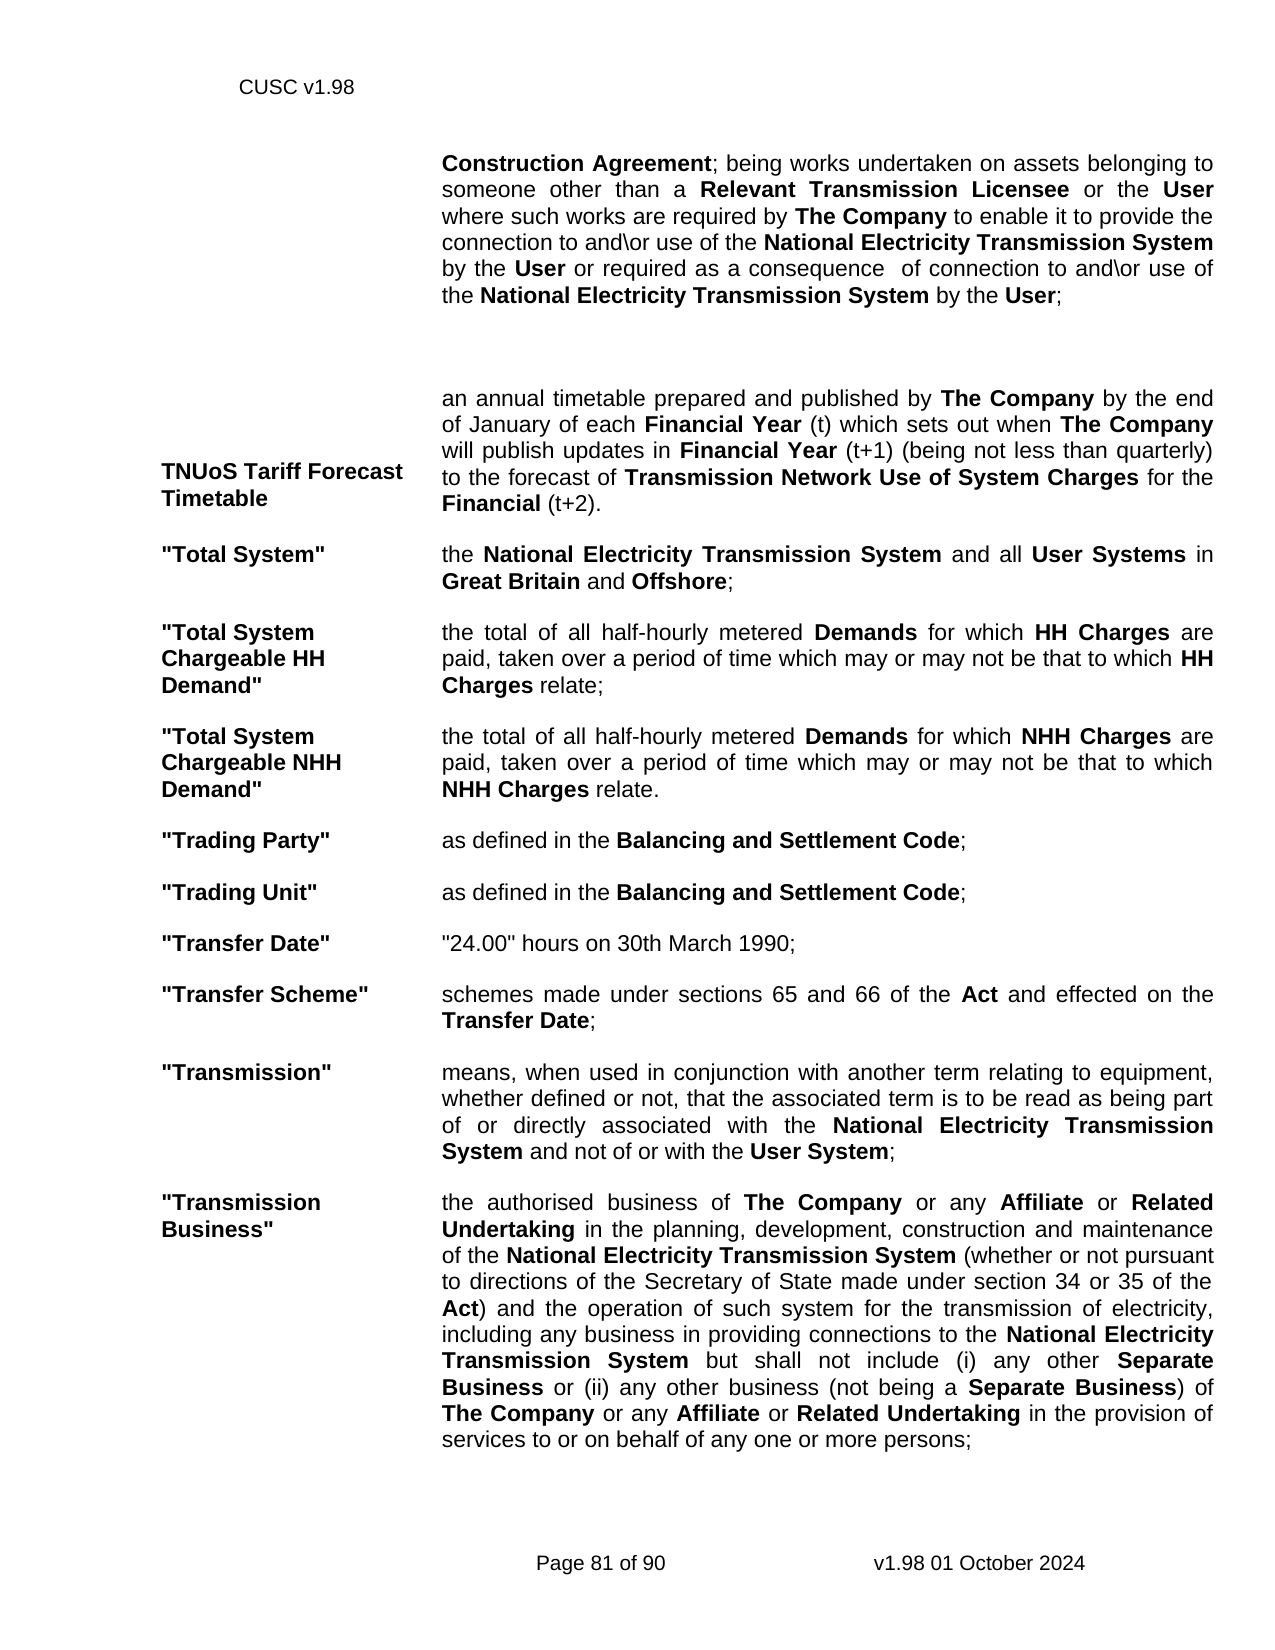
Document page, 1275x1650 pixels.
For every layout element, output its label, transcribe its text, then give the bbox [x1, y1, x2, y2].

table_cell "Trading Unit" [150, 879, 431, 930]
table_cell schemes made under sections 65 and 66 of the Act and effected on the Transfer Date; [431, 981, 1225, 1059]
table_cell the total of all half-hourly metered Demands for which HH Charges are paid, taken over a period of time which may or may not be that to which HH Charges relate; [431, 619, 1225, 723]
table_cell as defined in the Balancing and Settlement Code; [431, 879, 1225, 930]
table_cell "Transmission" [150, 1059, 431, 1189]
table_cell the total of all half-hourly metered Demands for which NHH Charges are paid, taken over a period of time which may or may not be that to which NHH Charges relate. [431, 723, 1225, 827]
table_cell "Transfer Scheme" [150, 981, 431, 1059]
table_cell the authorised business of The Company or any Affiliate or Related Undertaking in the planning, development, construction and maintenance of the National Electricity Transmission System (whether or not pursuant to directions of the Secretary of State made under section 34 or 35 of the Act) and the operation of such system for the transmission of electricity, including any business in providing connections to the National Electricity Transmission System but shall not include (i) any other Separate Business or (ii) any other business (not being a Separate Business) of The Company or any Affiliate or Related Undertaking in the provision of services to or on behalf of any one or more persons; [431, 1189, 1225, 1478]
table_cell "Total System" [150, 541, 431, 619]
table_cell as defined in the Balancing and Settlement Code; [431, 827, 1225, 878]
table_cell "Transmission Business" [150, 1189, 431, 1478]
table_cell means, when used in conjunction with another term relating to equipment, whether defined or not, that the associated term is to be read as being part of or directly associated with the National Electricity Transmission System and not of or with the User System; [431, 1059, 1225, 1189]
table_cell "Total System Chargeable NHH Demand" [150, 723, 431, 827]
table_cell "Transfer Date" [150, 930, 431, 981]
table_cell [150, 150, 431, 541]
table_cell the National Electricity Transmission System and all User Systems in Great Britain and Offshore; [431, 541, 1225, 619]
table_cell "Total System Chargeable HH Demand" [150, 619, 431, 723]
table_cell "Trading Party" [150, 827, 431, 878]
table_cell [431, 150, 1225, 541]
table_cell "24.00" hours on 30th March 1990; [431, 930, 1225, 981]
